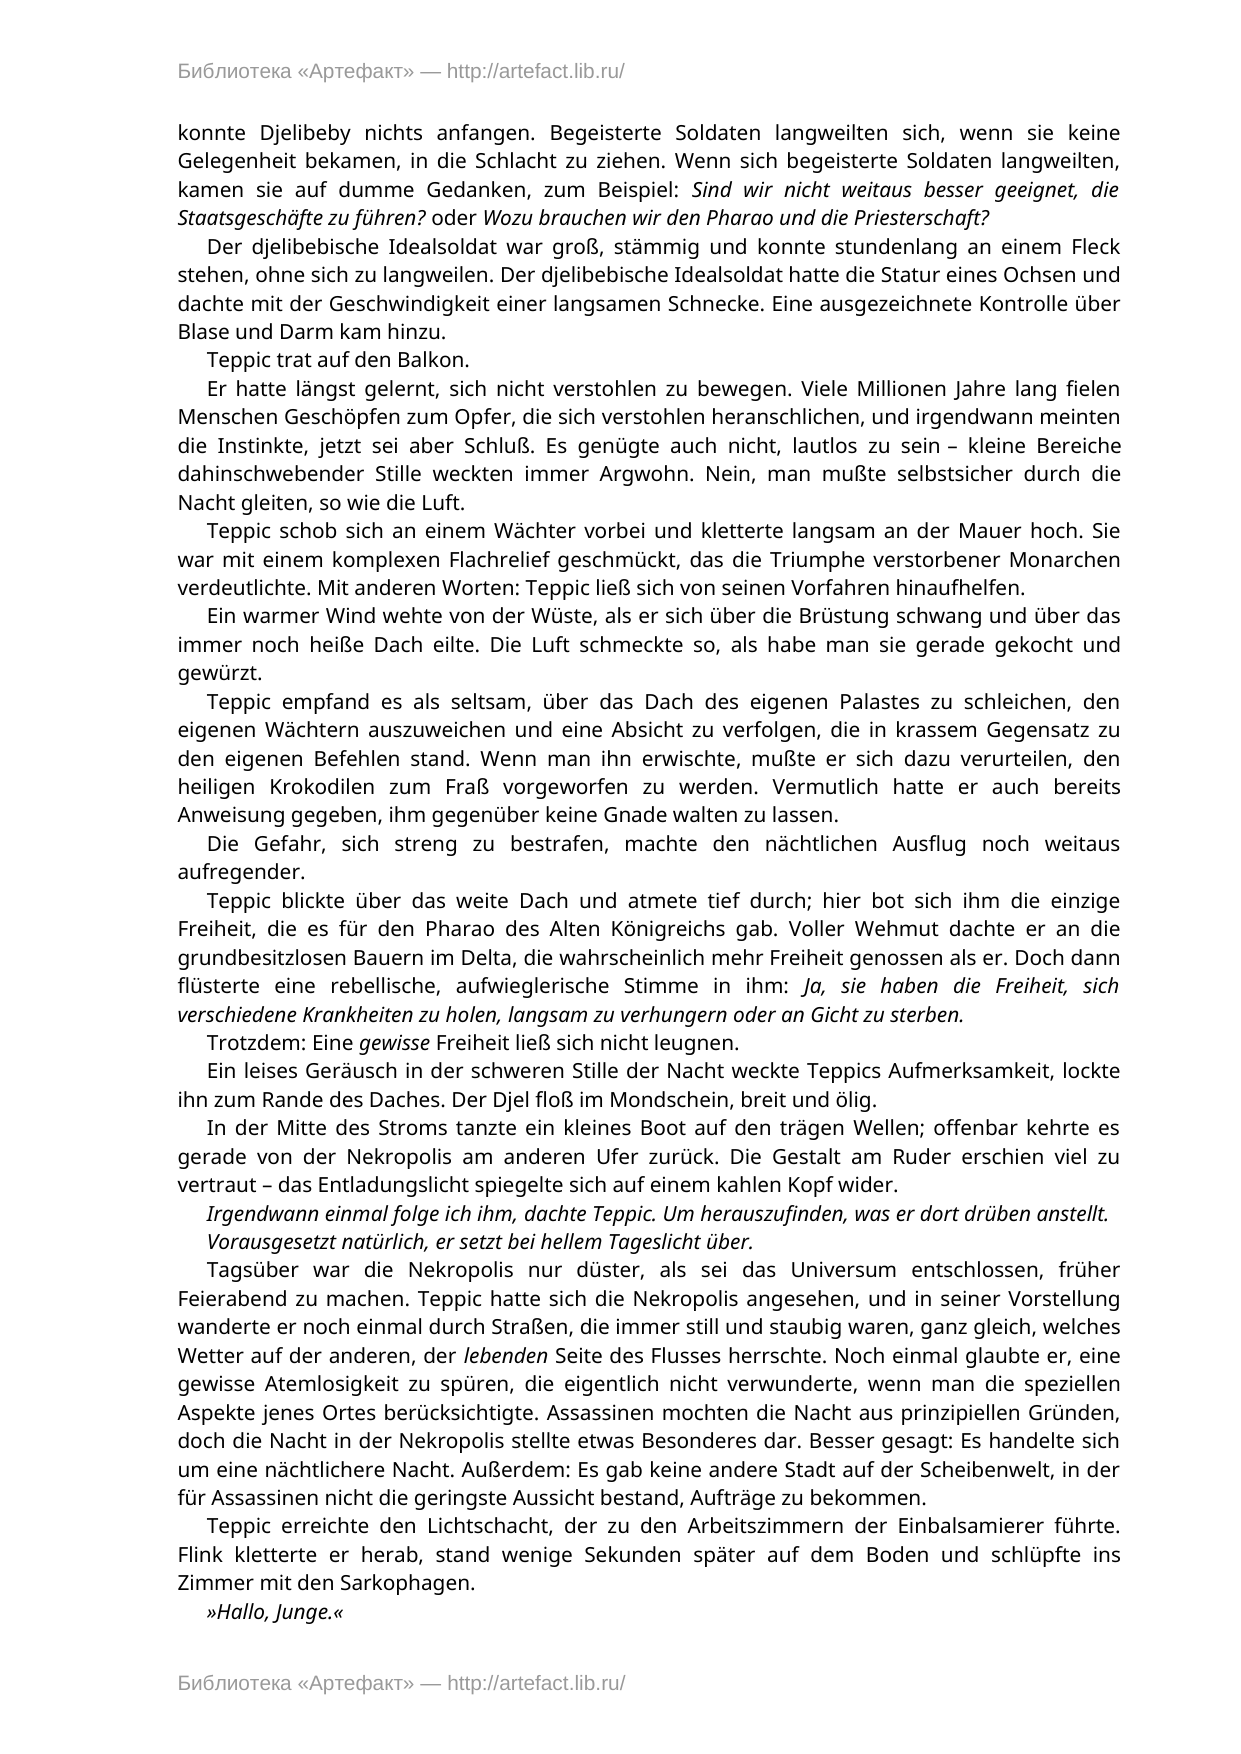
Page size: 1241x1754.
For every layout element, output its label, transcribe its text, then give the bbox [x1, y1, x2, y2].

text Ein warmer Wind wehte von der Wüste, als er sich über die Brüstung schwang und über das immer noch heiße Dach eilte. Die Luft schmeckte so, als habe man sie gerade gekocht und gewürzt. [177, 602, 1122, 687]
text Teppic blickte über das weite Dach und atmete tief durch; hier bot sich ihm die einzige Freiheit, die es für den Pharao des Alten Königreichs gab. Voller Wehmut dachte er an die grundbesitzlosen Bauern im Delta, die wahrscheinlich mehr Freiheit genossen als er. Doch dann flüsterte eine rebellische, aufwieglerische Stimme in ihm: Ja, sie haben die Freiheit, sich verschiedene Krankheiten zu holen, langsam zu verhungern oder an Gicht zu sterben. [177, 886, 1122, 1028]
text Trotzdem: Eine gewisse Freiheit ließ sich nicht leugnen. [177, 1028, 1122, 1057]
text Teppic erreichte den Lichtschacht, der zu den Arbeitszimmern der Einbalsamierer führte. Flink kletterte er herab, stand wenige Sekunden später auf dem Boden und schlüpfte ins Zimmer mit den Sarkophagen. [177, 1512, 1122, 1597]
text »Hallo, Junge.« [177, 1597, 1122, 1625]
text Teppic trat auf den Balkon. [177, 346, 1122, 374]
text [177, 118, 1122, 232]
text Er hatte längst gelernt, sich nicht verstohlen zu bewegen. Viele Millionen Jahre lang fielen Menschen Geschöpfen zum Opfer, die sich verstohlen heranschlichen, und irgendwann meinten die Instinkte, jetzt sei aber Schluß. Es genügte auch nicht, lautlos zu sein – kleine Bereiche dahinschwebender Stille weckten immer Argwohn. Nein, man mußte selbstsicher durch die Nacht gleiten, so wie die Luft. [177, 374, 1122, 516]
text Tagsüber war die Nekropolis nur düster, als sei das Universum entschlossen, früher Feierabend zu machen. Teppic hatte sich die Nekropolis angesehen, und in seiner Vorstellung wanderte er noch einmal durch Straßen, die immer still und staubig waren, ganz gleich, welches Wetter auf der anderen, der lebenden Seite des Flusses herrschte. Noch einmal glaubte er, eine gewisse Atemlosigkeit zu spüren, die eigentlich nicht verwunderte, wenn man die speziellen Aspekte jenes Ortes berücksichtigte. Assassinen mochten die Nacht aus prinzipiellen Gründen, doch die Nacht in der Nekropolis stellte etwas Besonderes dar. Besser gesagt: Es handelte sich um eine nächtlichere Nacht. Außerdem: Es gab keine andere Stadt auf der Scheibenwelt, in der für Assassinen nicht die geringste Aussicht bestand, Aufträge zu bekommen. [177, 1256, 1122, 1512]
text Teppic empfand es als seltsam, über das Dach des eigenen Palastes zu schleichen, den eigenen Wächtern auszuweichen und eine Absicht zu verfolgen, die in krassem Gegensatz zu den eigenen Befehlen stand. Wenn man ihn erwischte, mußte er sich dazu verurteilen, den heiligen Krokodilen zum Fraß vorgeworfen zu werden. Vermutlich hatte er auch bereits Anweisung gegeben, ihm gegenüber keine Gnade walten zu lassen. [177, 687, 1122, 829]
text Teppic schob sich an einem Wächter vorbei und kletterte langsam an der Mauer hoch. Sie war mit einem komplexen Flachrelief geschmückt, das die Triumphe verstorbener Monarchen verdeutlichte. Mit anderen Worten: Teppic ließ sich von seinen Vorfahren hinaufhelfen. [177, 516, 1122, 602]
text Ein leises Geräusch in der schweren Stille der Nacht weckte Teppics Aufmerksamkeit, lockte ihn zum Rande des Daches. Der Djel floß im Mondschein, breit und ölig. [177, 1057, 1122, 1113]
text Der djelibebische Idealsoldat war groß, stämmig und konnte stundenlang an einem Fleck stehen, ohne sich zu langweilen. Der djelibebische Idealsoldat hatte die Statur eines Ochsen und dachte mit der Geschwindigkeit einer langsamen Schnecke. Eine ausgezeichnete Kontrolle über Blase und Darm kam hinzu. [177, 232, 1122, 346]
text Die Gefahr, sich streng zu bestrafen, machte den nächtlichen Ausflug noch weitaus aufregender. [177, 829, 1122, 886]
text Irgendwann einmal folge ich ihm, dachte Teppic. Um herauszufinden, was er dort drüben anstellt. [177, 1199, 1122, 1227]
text Vorausgesetzt natürlich, er setzt bei hellem Tageslicht über. [177, 1227, 1122, 1256]
text In der Mitte des Stroms tanzte ein kleines Boot auf den trägen Wellen; offenbar kehrte es gerade von der Nekropolis am anderen Ufer zurück. Die Gestalt am Ruder erschien viel zu vertraut – das Entladungslicht spiegelte sich auf einem kahlen Kopf wider. [177, 1113, 1122, 1199]
